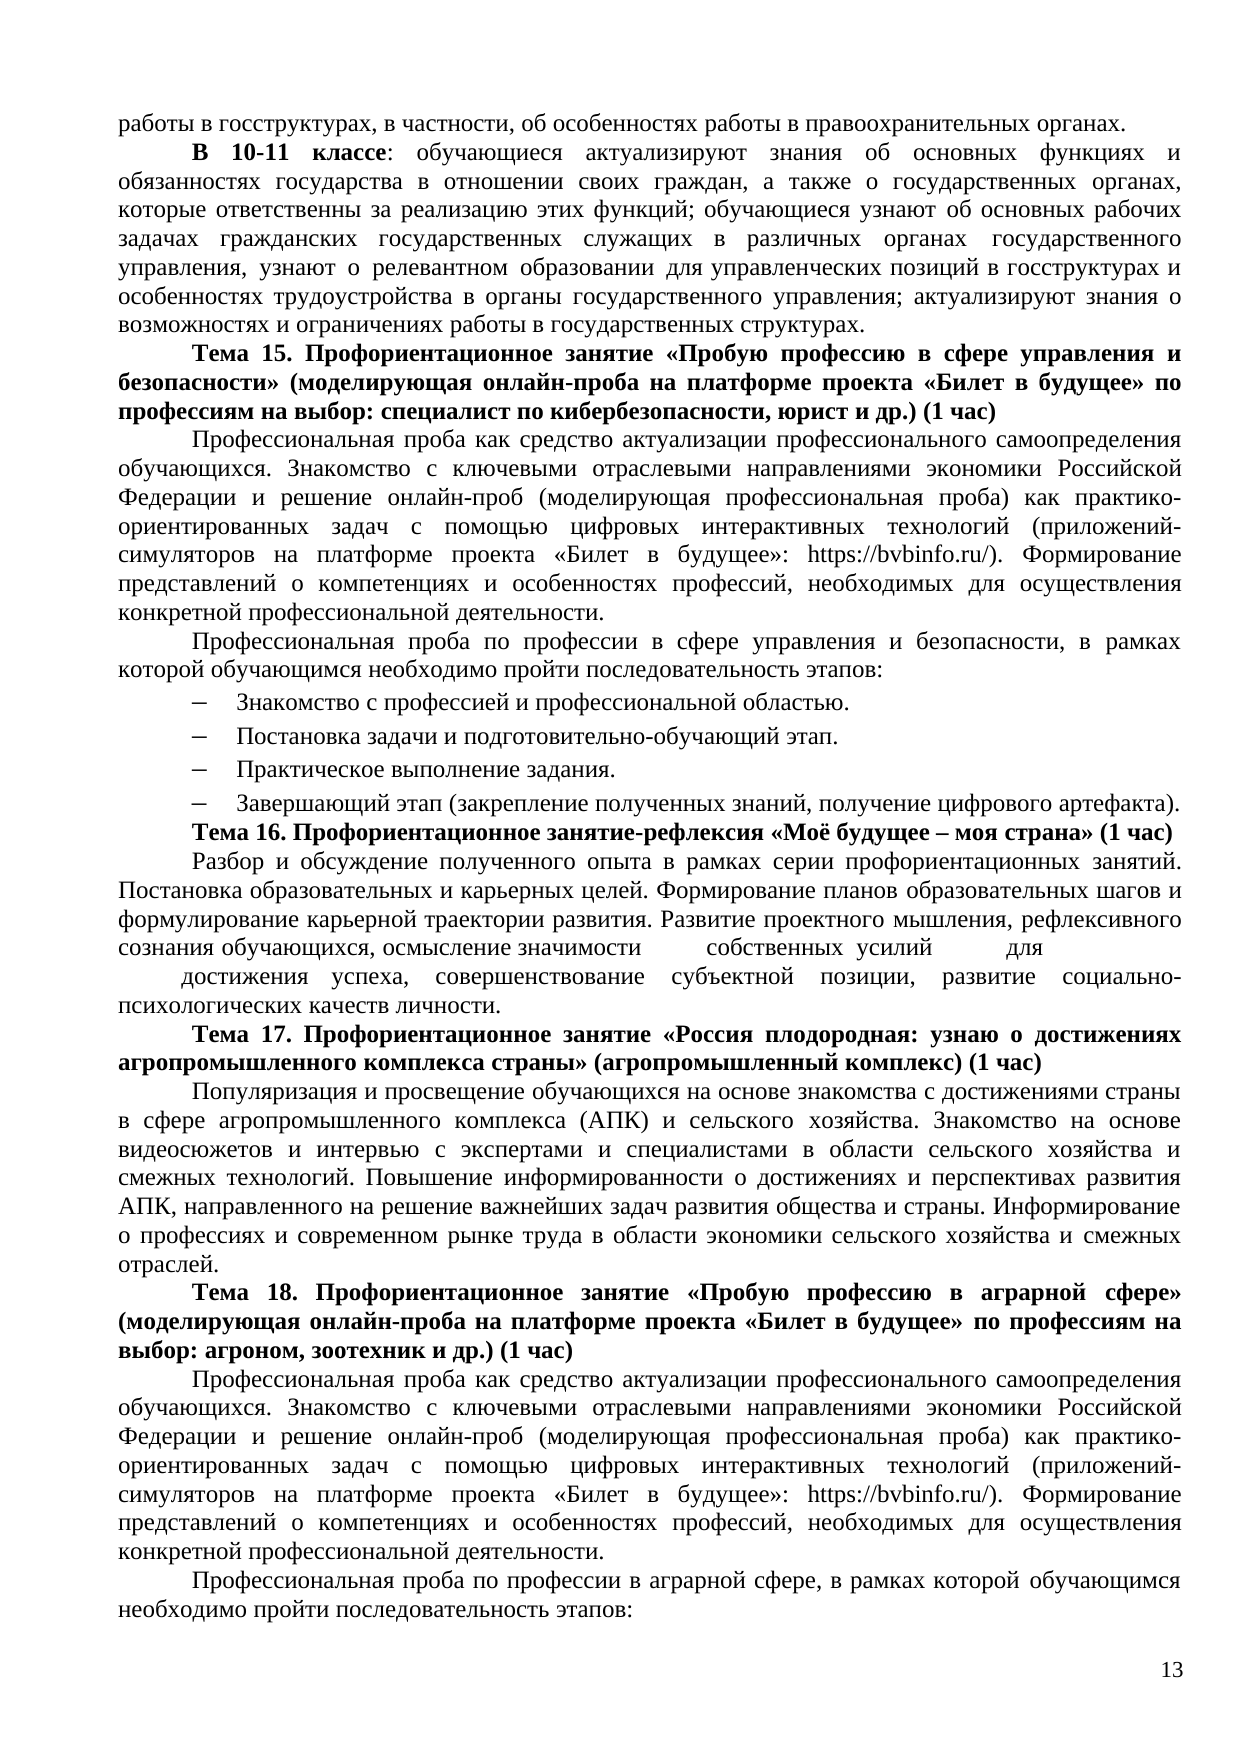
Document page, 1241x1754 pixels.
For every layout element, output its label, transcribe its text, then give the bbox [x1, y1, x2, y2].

text Разбор и обсуждение полученного опыта в рамках серии профориентационных занятий. Постановка образовательных и карьерных целей. Формирование планов образовательных шагов и формулирование карьерной траектории развития. Развитие проектного мышления, рефлексивного сознания обучающихся, осмысление значимости собственных усилий для достижения успеха, совершенствование субъектной позиции, развитие социально-психологических качеств личности. [118, 846, 1182, 1019]
list Знакомство с профессией и профессиональной областью. [192, 683, 1192, 717]
subtitle Тема 18. Профориентационное занятие «Пробую профессию в аграрной сфере» (моделирующая онлайн-проба на платформе проекта «Билет в будущее» по профессиям на выбор: агроном, зоотехник и др.) (1 час) [118, 1277, 1182, 1364]
text Профессиональная проба как средство актуализации профессионального самоопределения обучающихся. Знакомство с ключевыми отраслевыми направлениями экономики Российской Федерации и решение онлайн-проб (моделирующая профессиональная проба) как практико-ориентированных задач с помощью цифровых интерактивных технологий (приложений-симуляторов на платформе проекта «Билет в будущее»: https://bvbinfo.ru/). Формирование представлений о компетенциях и особенностях профессий, необходимых для осуществления конкретной профессиональной деятельности. [118, 424, 1182, 626]
list Завершающий этап (закрепление полученных знаний, получение цифрового артефакта). [118, 784, 1181, 817]
subtitle Тема 16. Профориентационное занятие-рефлексия «Моё будущее – моя страна» (1 час) [118, 817, 1182, 846]
subtitle Тема 17. Профориентационное занятие «Россия плодородная: узнаю о достижениях агропромышленного комплекса страны» (агропромышленный комплекс) (1 час) [118, 1019, 1181, 1076]
text Профессиональная проба как средство актуализации профессионального самоопределения обучающихся. Знакомство с ключевыми отраслевыми направлениями экономики Российской Федерации и решение онлайн-проб (моделирующая профессиональная проба) как практико-ориентированных задач с помощью цифровых интерактивных технологий (приложений-симуляторов на платформе проекта «Билет в будущее»: https://bvbinfo.ru/). Формирование представлений о компетенциях и особенностях профессий, необходимых для осуществления конкретной профессиональной деятельности. [118, 1364, 1182, 1565]
list Практическое выполнение задания. [192, 750, 1192, 784]
text В 10-11 классе: обучающиеся актуализируют знания об основных функциях и обязанностях государства в отношении своих граждан, а также о государственных органах, которые ответственны за реализацию этих функций; обучающиеся узнают об основных рабочих задачах гражданских государственных служащих в различных органах государственного управления, узнают о релевантном образовании для управленческих позиций в госструктурах и особенностях трудоустройства в органы государственного управления; актуализируют знания о возможностях и ограничениях работы в государственных структурах. [118, 137, 1181, 338]
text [118, 108, 1181, 137]
text Популяризация и просвещение обучающихся на основе знакомства с достижениями страны в сфере агропромышленного комплекса (АПК) и сельского хозяйства. Знакомство на основе видеосюжетов и интервью с экспертами и специалистами в области сельского хозяйства и смежных технологий. Повышение информированности о достижениях и перспективах развития АПК, направленного на решение важнейших задач развития общества и страны. Информирование о профессиях и современном рынке труда в области экономики сельского хозяйства и смежных отраслей. [118, 1076, 1181, 1277]
text Профессиональная проба по профессии в аграрной сфере, в рамках которой обучающимся необходимо пройти последовательность этапов: [118, 1565, 1181, 1622]
list Постановка задачи и подготовительно-обучающий этап. [192, 717, 1192, 750]
subtitle Тема 15. Профориентационное занятие «Пробую профессию в сфере управления и безопасности» (моделирующая онлайн-проба на платформе проекта «Билет в будущее» по профессиям на выбор: специалист по кибербезопасности, юрист и др.) (1 час) [118, 338, 1182, 424]
text Профессиональная проба по профессии в сфере управления и безопасности, в рамках которой обучающимся необходимо пройти последовательность этапов: [118, 626, 1181, 683]
